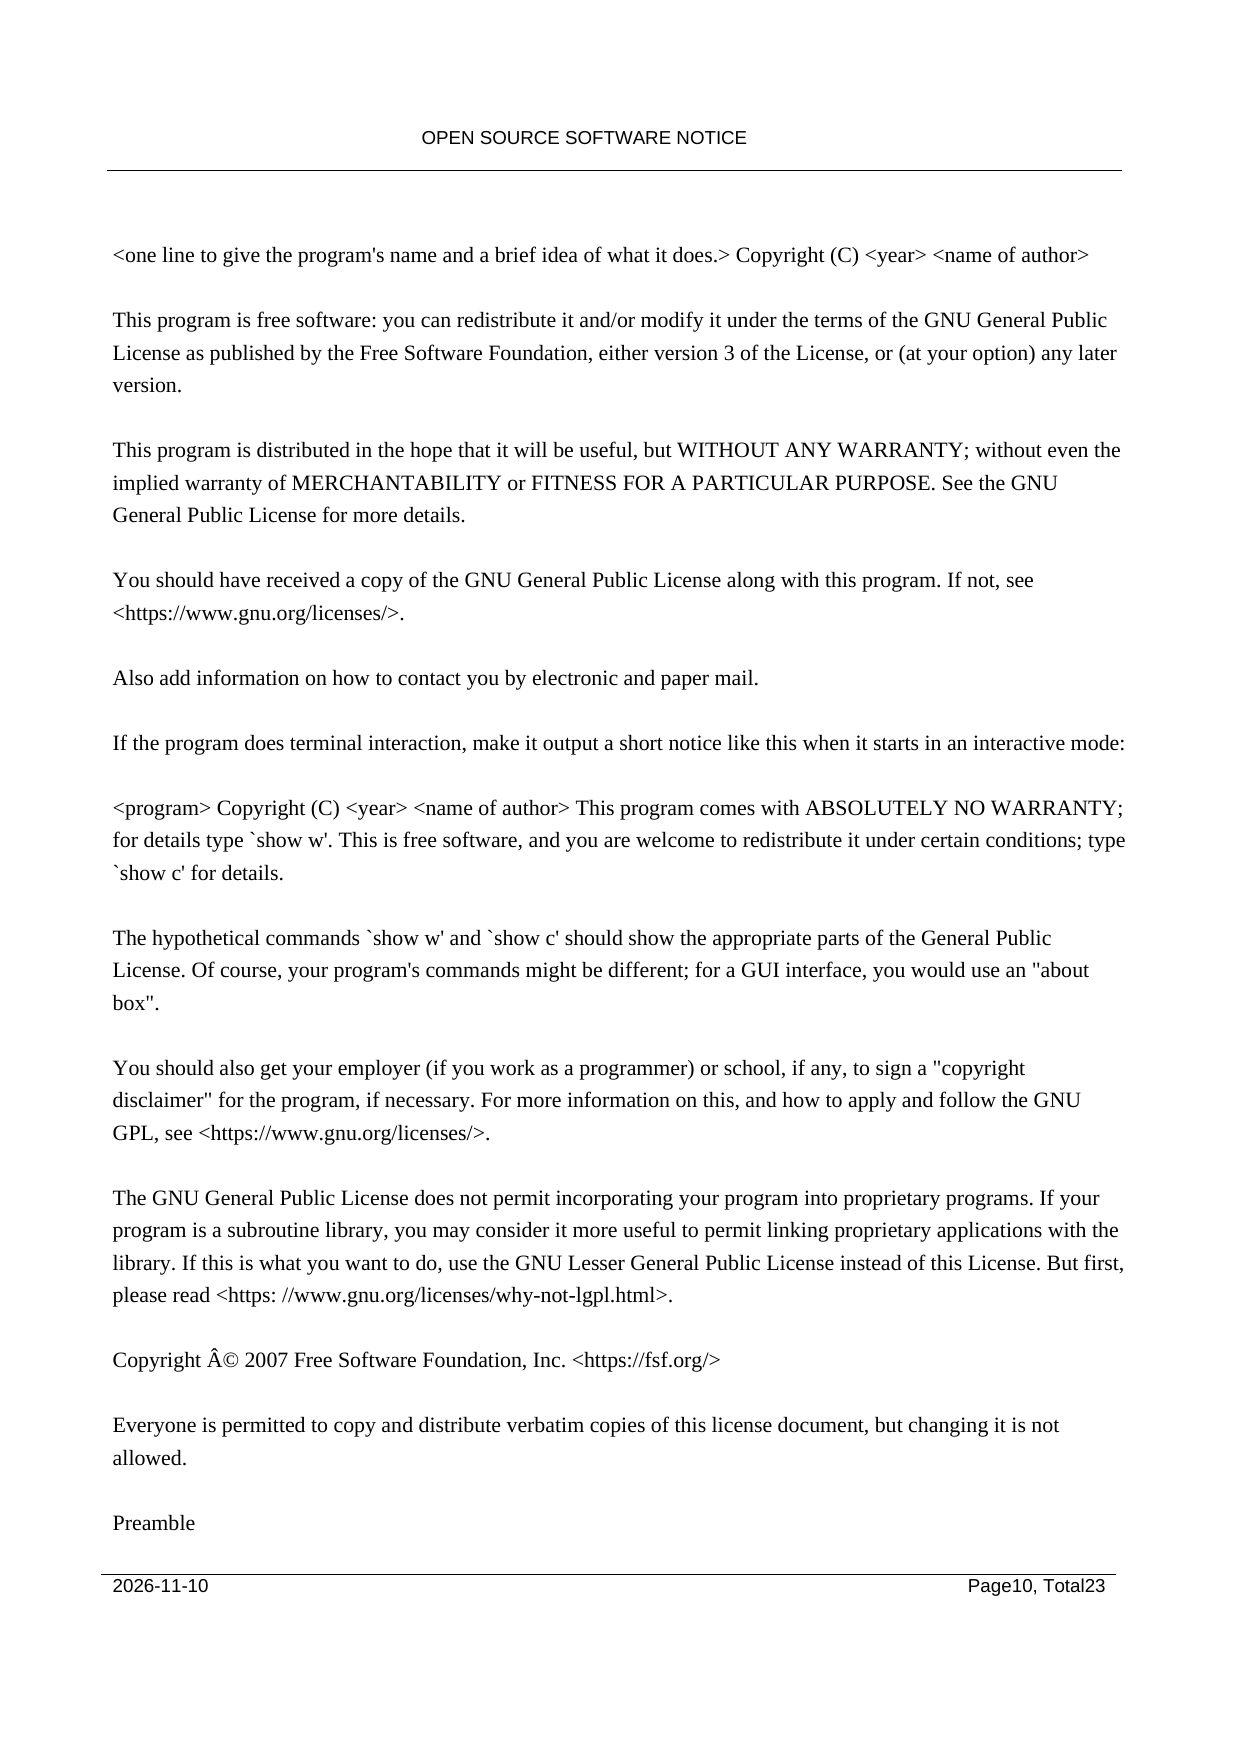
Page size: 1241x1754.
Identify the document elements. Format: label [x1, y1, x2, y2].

text [112, 206, 1128, 1539]
